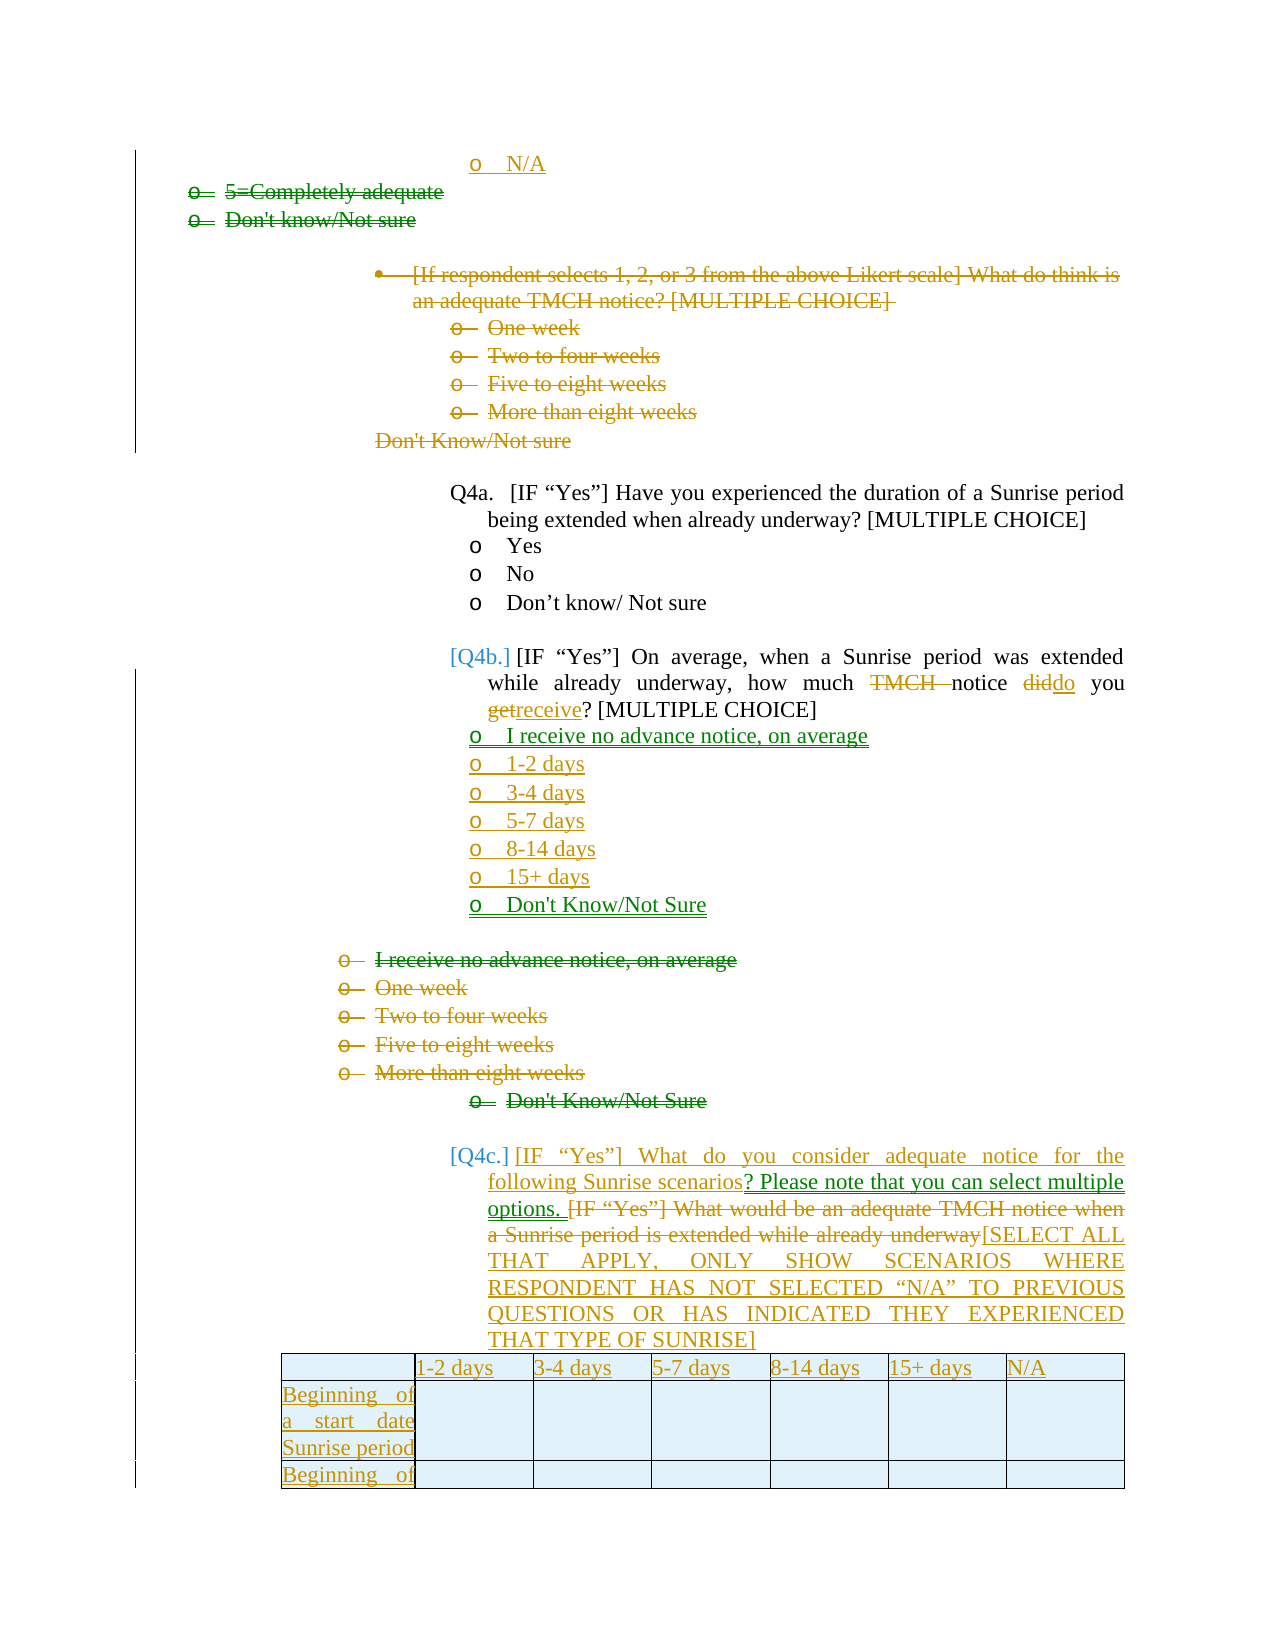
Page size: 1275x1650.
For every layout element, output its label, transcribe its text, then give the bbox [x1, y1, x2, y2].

text [IF “Yes”] On average, when a Sunrise period was extended while already underway, how much notice you ? [MULTIPLE CHOICE] [450, 643, 1125, 722]
text [IF “Yes”] Have you experienced the duration of a Sunrise period being extended when already underway? [MULTIPLE CHOICE] [450, 479, 1125, 532]
text No [469, 560, 1125, 588]
text Yes [469, 532, 1125, 560]
text Don’t know/ Not sure [469, 588, 1125, 617]
